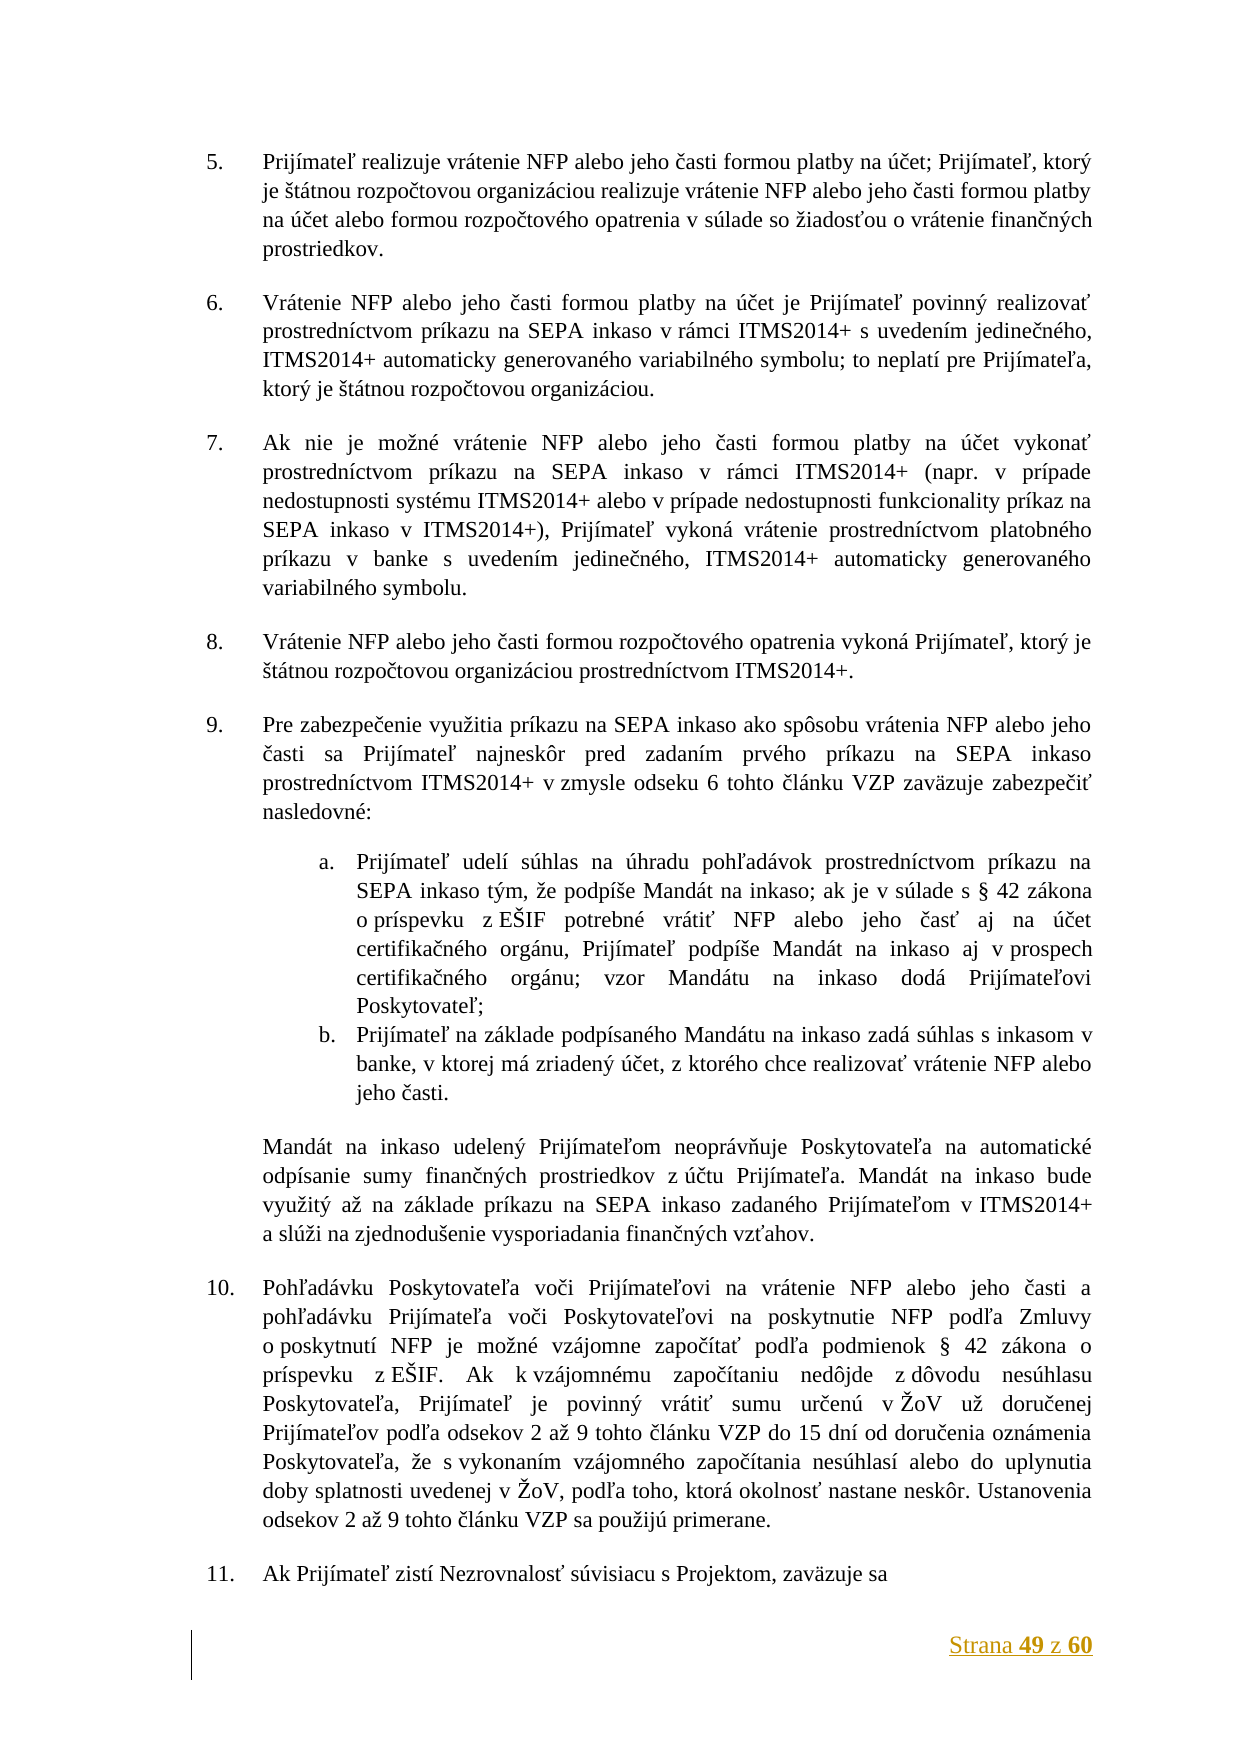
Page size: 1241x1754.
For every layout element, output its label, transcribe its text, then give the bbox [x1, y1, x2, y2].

list Ak Prijímateľ zistí Nezrovnalosť súvisiacu s Projektom, zaväzuje sa [206, 1560, 1092, 1586]
list Pohľadávku Poskytovateľa voči Prijímateľovi na vrátenie NFP alebo jeho časti a pohľadávku Prijímateľa voči Poskytovateľovi na poskytnutie NFP podľa Zmluvy o poskytnutí NFP je možné vzájomne započítať podľa podmienok § 42 zákona o príspevku z EŠIF. Ak k vzájomnému započítaniu nedôjde z dôvodu nesúhlasu Poskytovateľa, Prijímateľ je povinný vrátiť sumu určenú v ŽoV už doručenej Prijímateľov podľa odsekov 2 až 9 tohto článku VZP do 15 dní od doručenia oznámenia Poskytovateľa, že s vykonaním vzájomného započítania nesúhlasí alebo do uplynutia doby splatnosti uvedenej v ŽoV, podľa toho, ktorá okolnosť nastane neskôr. Ustanovenia odsekov 2 až 9 tohto článku VZP sa použijú primerane. [206, 1274, 1092, 1532]
list Vrátenie NFP alebo jeho časti formou platby na účet je Prijímateľ povinný realizovať prostredníctvom príkazu na SEPA inkaso v rámci ITMS2014+ s uvedením jedinečného, ITMS2014+ automaticky generovaného variabilného symbolu; to neplatí pre Prijímateľa, ktorý je štátnou rozpočtovou organizáciou. [206, 288, 1092, 402]
list Prijímateľ realizuje vrátenie NFP alebo jeho časti formou platby na účet; Prijímateľ, ktorý je štátnou rozpočtovou organizáciou realizuje vrátenie NFP alebo jeho časti formou platby na účet alebo formou rozpočtového opatrenia v súlade so žiadosťou o vrátenie finančných prostriedkov. [206, 148, 1092, 261]
list Ak nie je možné vrátenie NFP alebo jeho časti formou platby na účet vykonať prostredníctvom príkazu na SEPA inkaso v rámci ITMS2014+ (napr. v prípade nedostupnosti systému ITMS2014+ alebo v prípade nedostupnosti funkcionality príkaz na SEPA inkaso v ITMS2014+), Prijímateľ vykoná vrátenie prostredníctvom platobného príkazu v banke s uvedením jedinečného, ITMS2014+ automaticky generovaného variabilného symbolu. [206, 429, 1092, 601]
list Prijímateľ udelí súhlas na úhradu pohľadávok prostredníctvom príkazu na SEPA inkaso tým, že podpíše Mandát na inkaso; ak je v súlade s § 42 zákona o príspevku z EŠIF potrebné vrátiť NFP alebo jeho časť aj na účet certifikačného orgánu, Prijímateľ podpíše Mandát na inkaso aj v prospech certifikačného orgánu; vzor Mandátu na inkaso dodá Prijímateľovi Poskytovateľ; [319, 848, 1092, 1019]
list Prijímateľ na základe podpísaného Mandátu na inkaso zadá súhlas s inkasom v banke, v ktorej má zriadený účet, z ktorého chce realizovať vrátenie NFP alebo jeho časti. [319, 1021, 1092, 1106]
list Pre zabezpečenie využitia príkazu na SEPA inkaso ako spôsobu vrátenia NFP alebo jeho časti sa Prijímateľ najneskôr pred zadaním prvého príkazu na SEPA inkaso prostredníctvom ITMS2014+ v zmysle odseku 6 tohto článku VZP zaväzuje zabezpečiť nasledovné: [206, 711, 1092, 824]
list Vrátenie NFP alebo jeho časti formou rozpočtového opatrenia vykoná Prijímateľ, ktorý je štátnou rozpočtovou organizáciou prostredníctvom ITMS2014+. [206, 628, 1092, 683]
text Mandát na inkaso udelený Prijímateľom neoprávňuje Poskytovateľa na automatické odpísanie sumy finančných prostriedkov z účtu Prijímateľa. Mandát na inkaso bude využitý až na základe príkazu na SEPA inkaso zadaného Prijímateľom v ITMS2014+ a slúži na zjednodušenie vysporiadania finančných vzťahov. [262, 1133, 1092, 1247]
